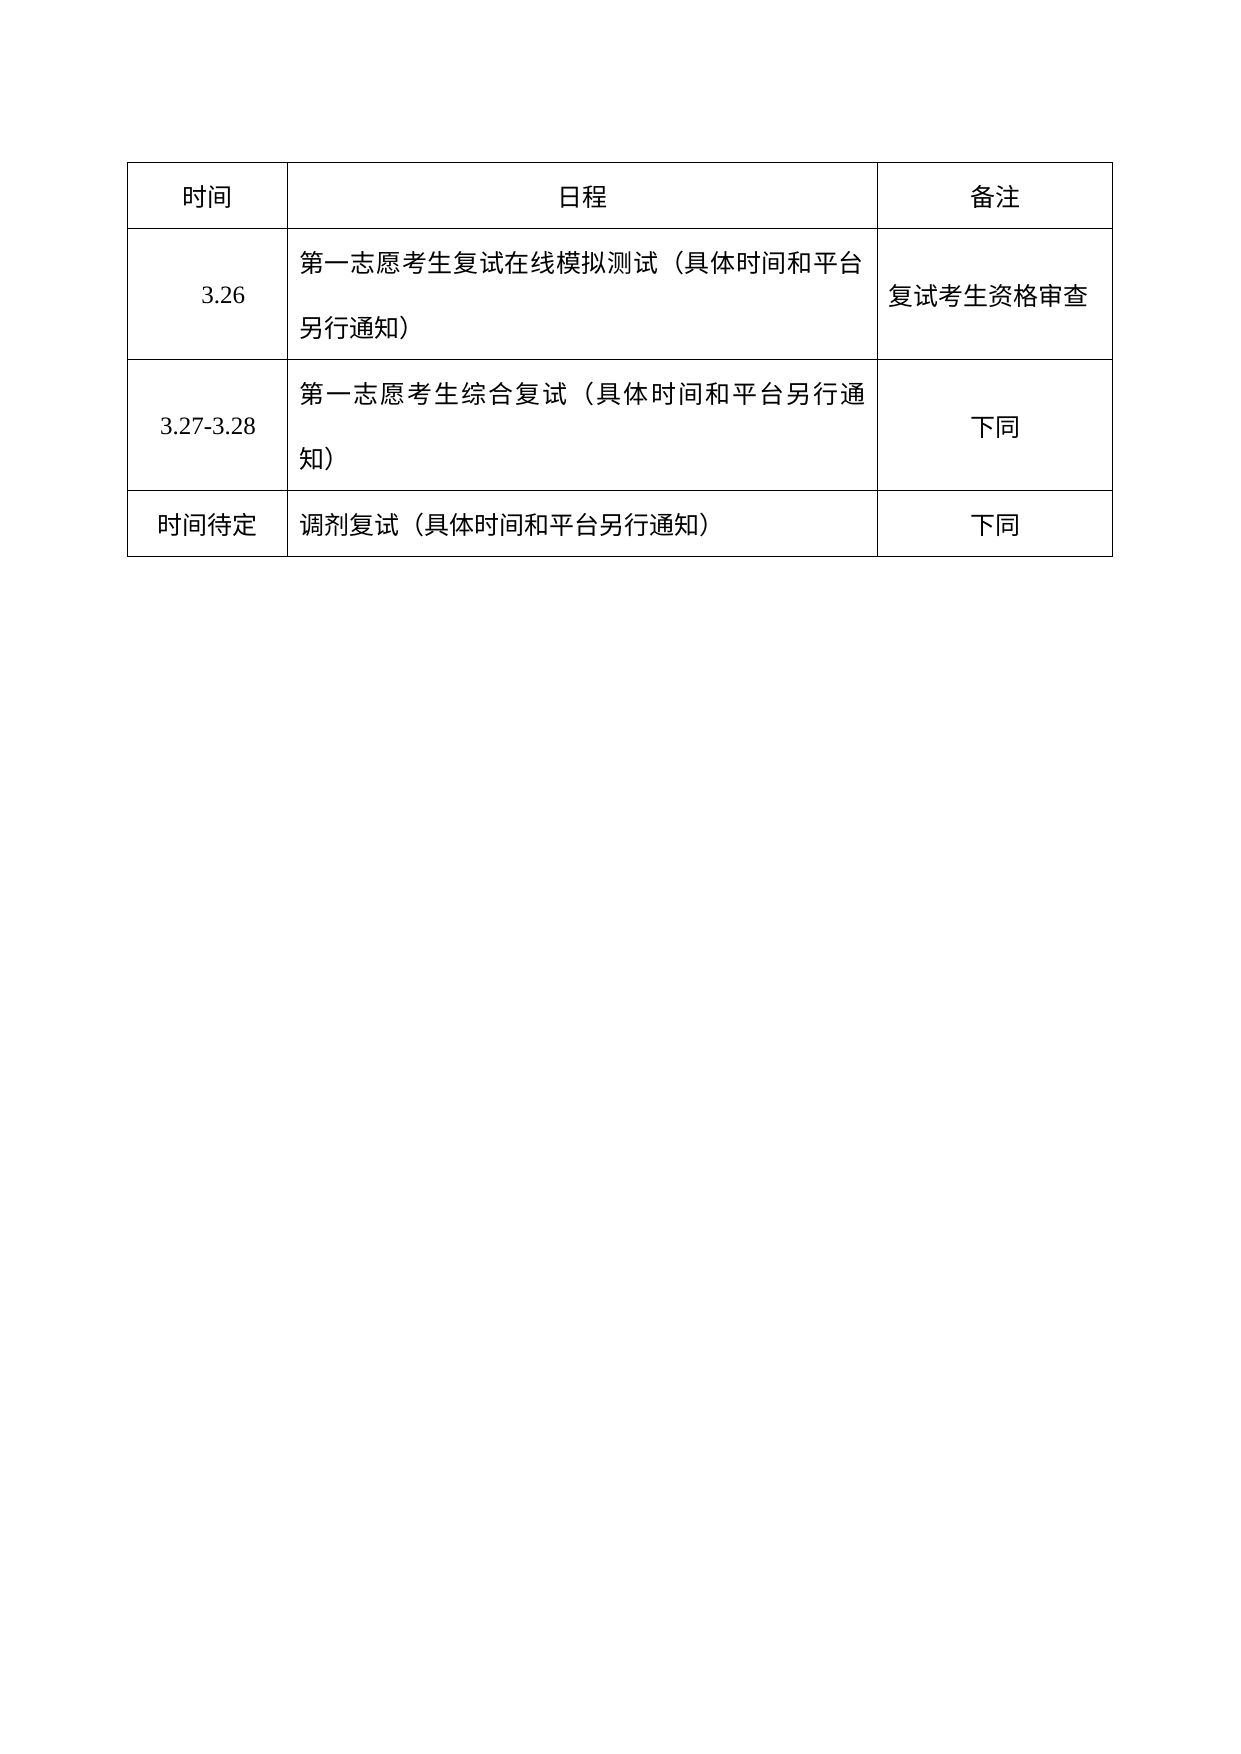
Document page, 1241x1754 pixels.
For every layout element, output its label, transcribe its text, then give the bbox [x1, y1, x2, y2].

table_header 日程 [288, 163, 877, 228]
table_cell 时间待定 [128, 491, 287, 556]
table_cell 第一志愿考生综合复试（具体时间和平台另行通知） [288, 360, 877, 490]
table_cell 调剂复试（具体时间和平台另行通知） [288, 491, 877, 556]
table_cell 3.26 [128, 229, 287, 359]
table_header 备注 [878, 163, 1112, 228]
table_cell 复试考生资格审查 [878, 229, 1112, 359]
table_header 时间 [128, 163, 287, 228]
table_cell 下同 [878, 491, 1112, 556]
table_cell 第一志愿考生复试在线模拟测试（具体时间和平台另行通知） [288, 229, 877, 359]
table_cell 下同 [878, 360, 1112, 490]
table_cell 3.27-3.28 [128, 360, 287, 490]
